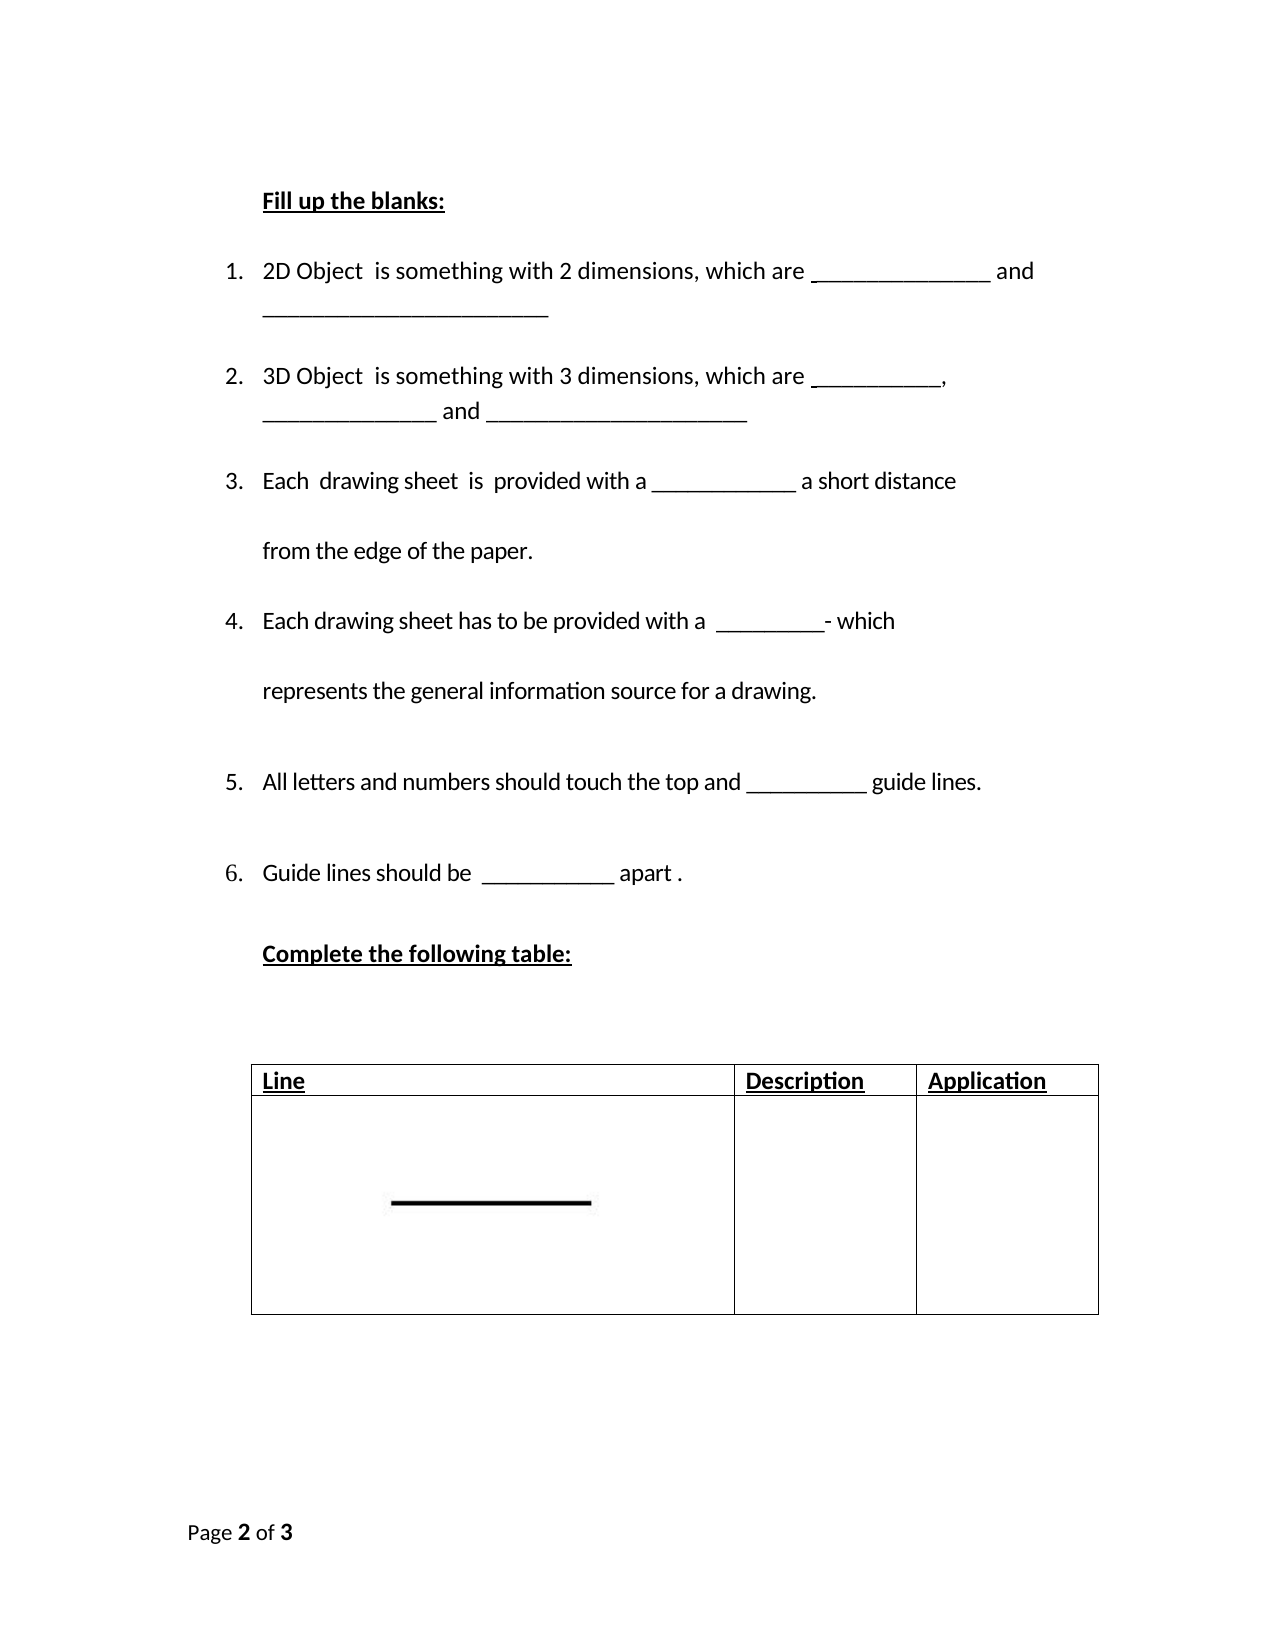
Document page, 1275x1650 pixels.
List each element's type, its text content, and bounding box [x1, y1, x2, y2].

picture [262, 1096, 720, 1314]
list 2D Object is something with 2 dimensions, which are ______________ and _______________________ [225, 255, 1087, 321]
table_header Application [917, 1065, 1098, 1095]
list Each drawing sheet has to be provided with a _________- which [225, 605, 1087, 636]
table_cell [917, 1096, 1098, 1314]
list All letters and numbers should touch the top and __________ guide lines. [225, 766, 1087, 796]
table_cell [735, 1096, 916, 1314]
table_cell [720, 1096, 734, 1314]
table_header Description [735, 1065, 916, 1095]
list represents the general information source for a drawing. [262, 675, 1087, 706]
table_header Line [252, 1065, 734, 1095]
list Each drawing sheet is provided with a ____________ a short distance [225, 465, 1087, 496]
list from the edge of the paper. [262, 535, 1087, 566]
list Complete the following table: [262, 938, 1087, 968]
list Guide lines should be ___________ apart . [225, 857, 1087, 888]
list Fill up the blanks: [262, 185, 1087, 216]
table_cell [252, 1096, 262, 1314]
list 3D Object is something with 3 dimensions, which are __________, ______________ and _____________________ [225, 360, 1087, 426]
